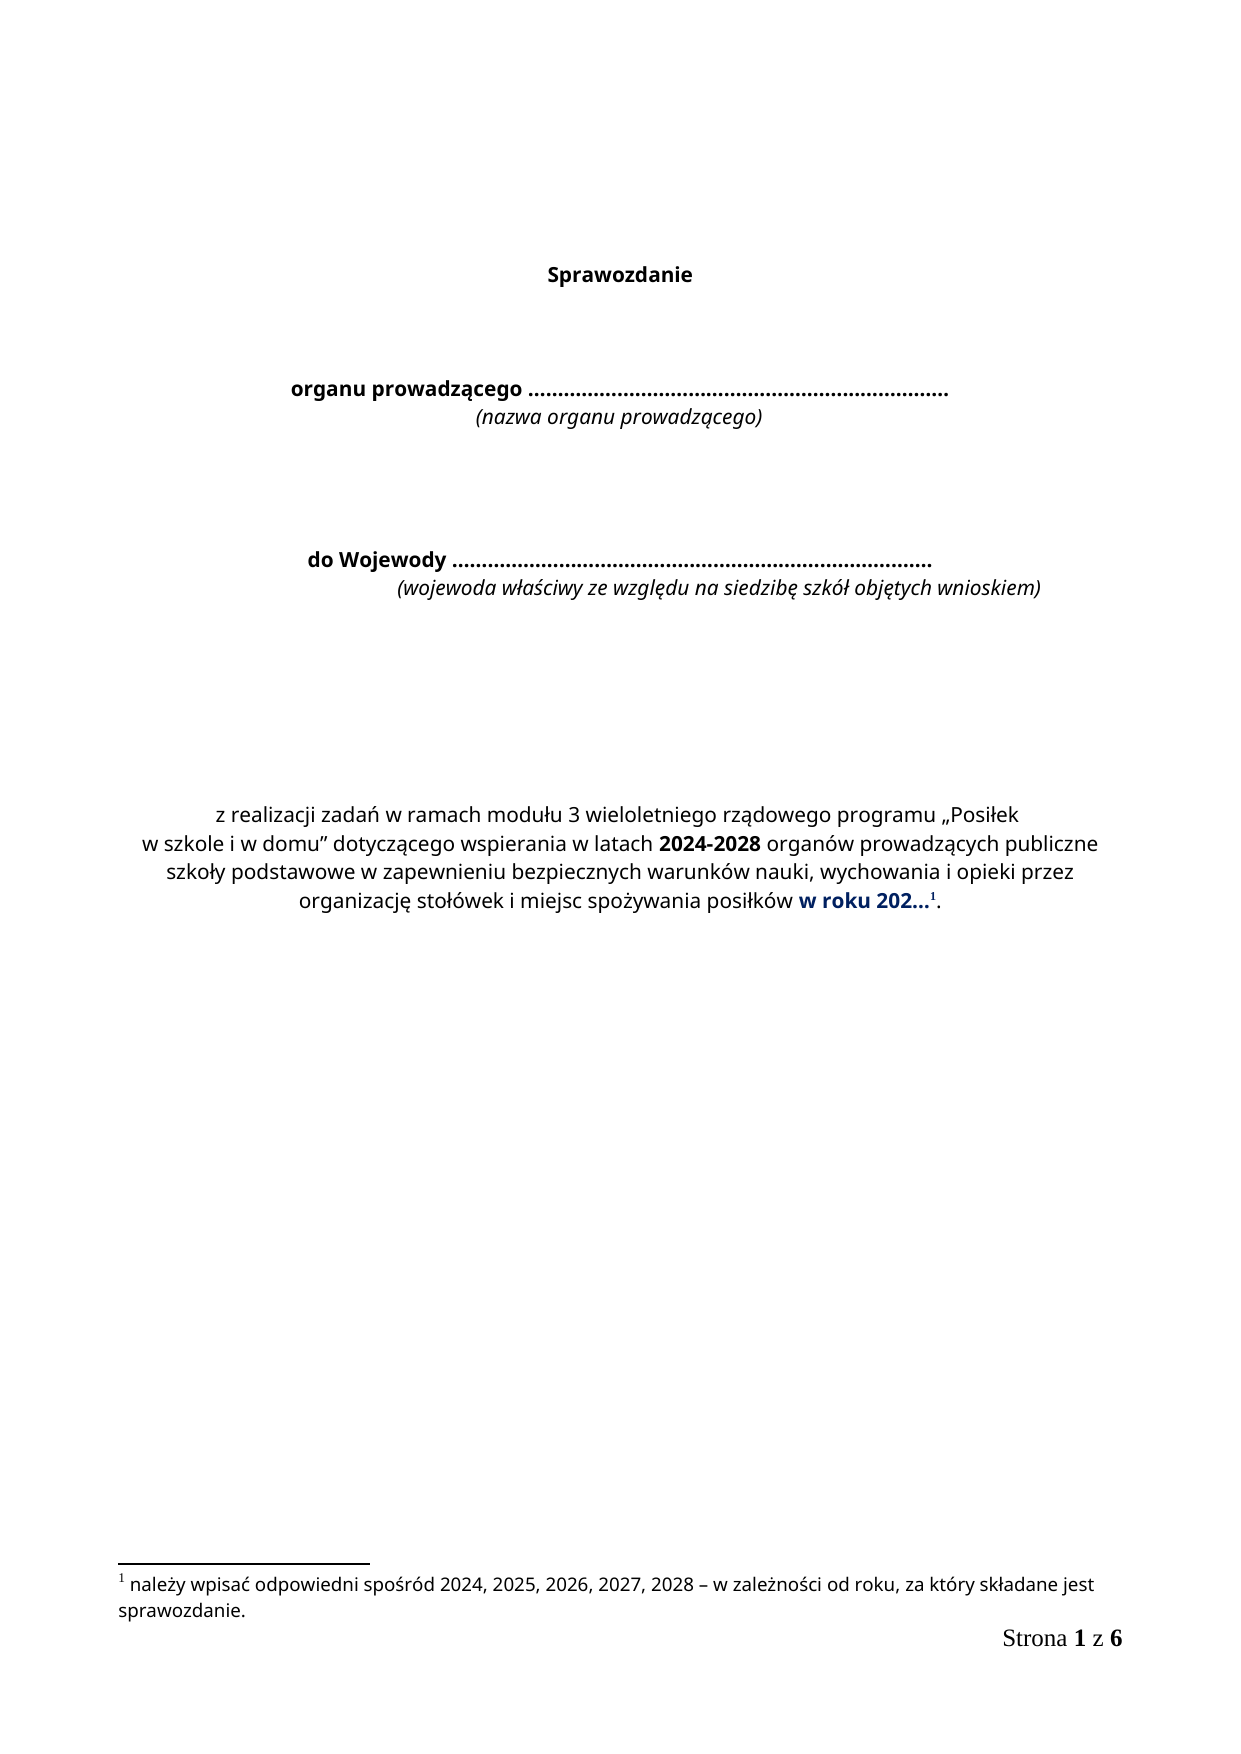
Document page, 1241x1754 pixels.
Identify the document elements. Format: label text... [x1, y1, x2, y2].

text (nazwa organu prowadzącego) [118, 402, 1122, 431]
text organu prowadzącego …………………………………..…………...…………… [118, 374, 1122, 402]
text Sprawozdanie [118, 260, 1122, 289]
text (wojewoda właściwy ze względu na siedzibę szkół objętych wnioskiem) [118, 573, 1122, 602]
text do Wojewody …………………………………..…………...……………………. [118, 545, 1122, 573]
text z realizacji zadań w ramach modułu 3 wieloletniego rządowego programu „Posiłek w szkole i w domu” dotyczącego wspierania w latach 2024-2028 organów prowadzących publiczne szkoły podstawowe w zapewnieniu bezpiecznych warunków nauki, wychowania i opieki przez organizację stołówek i miejsc spożywania posiłków w roku 202…. [118, 801, 1122, 914]
